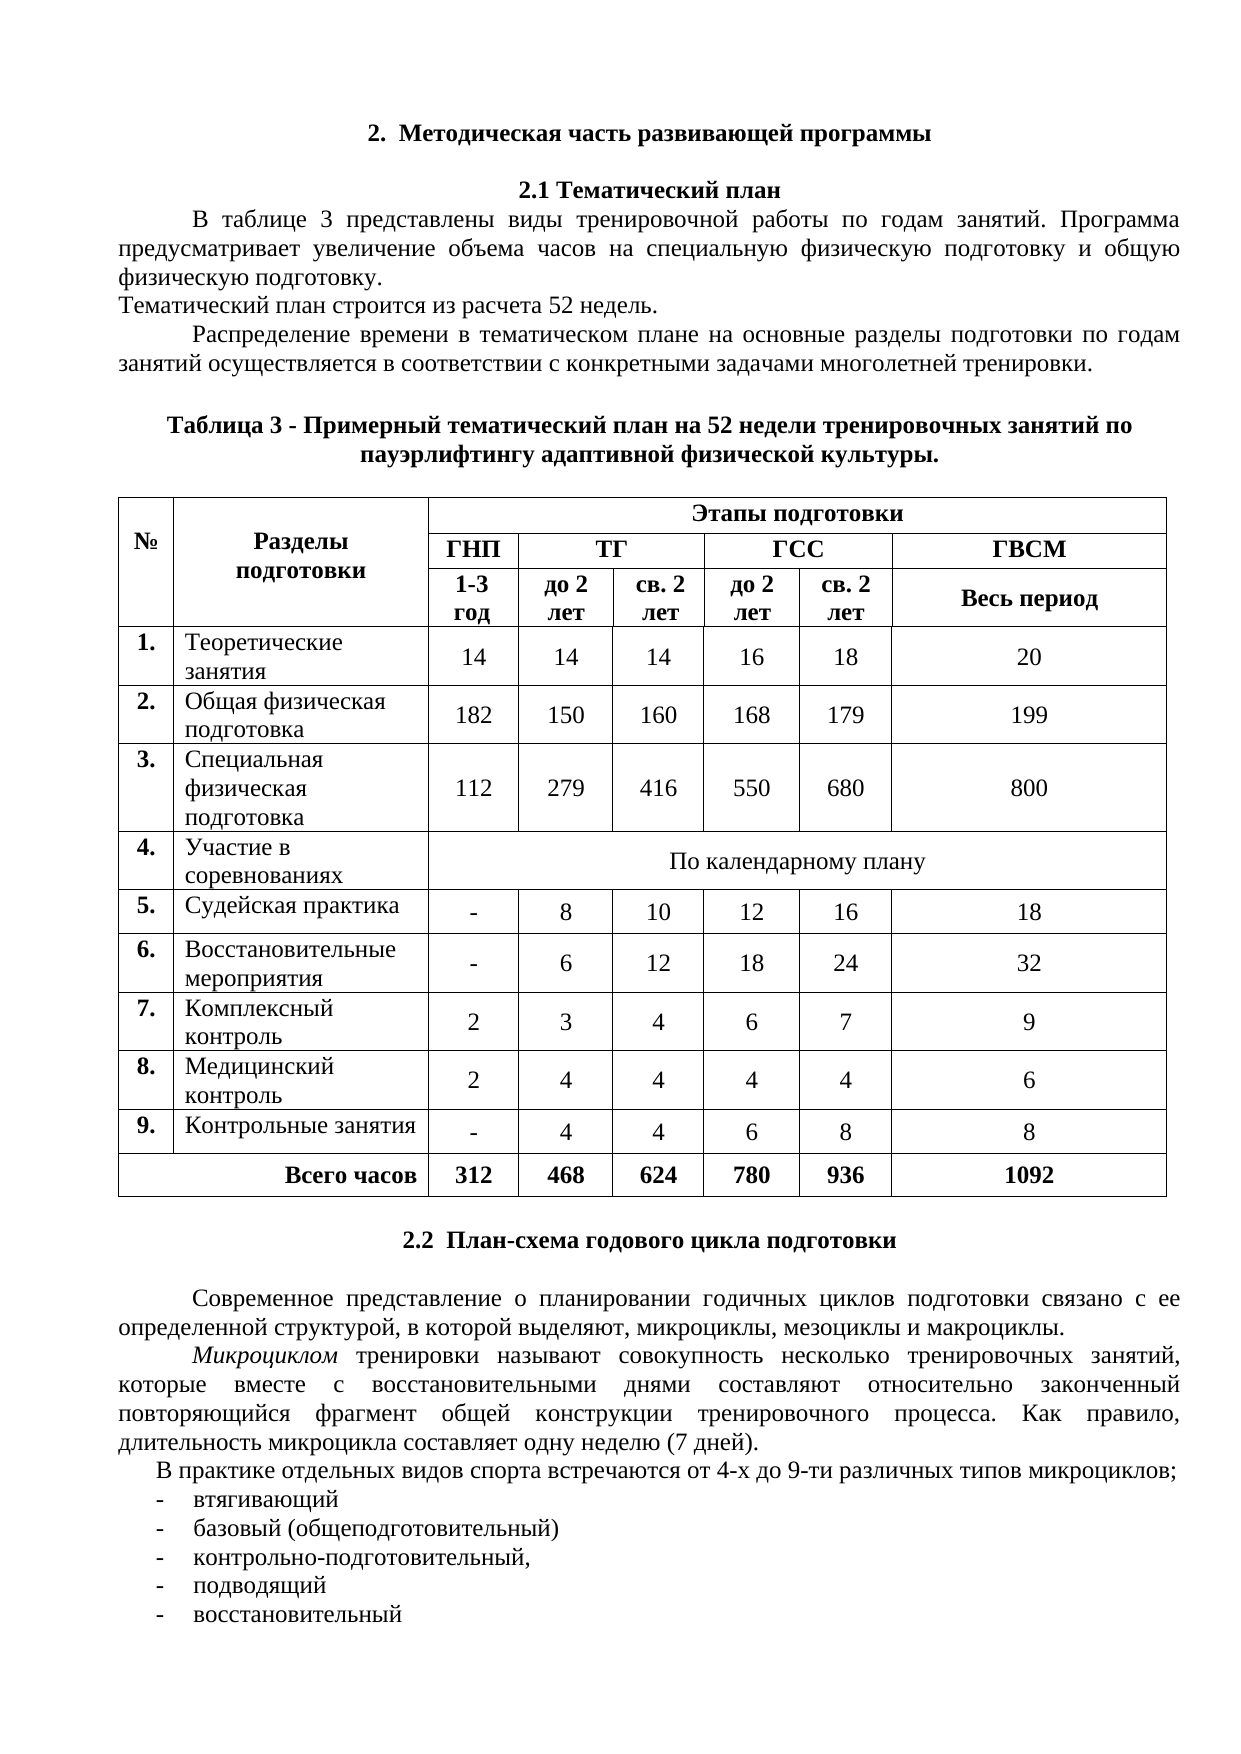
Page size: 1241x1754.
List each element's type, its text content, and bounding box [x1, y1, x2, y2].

list восстановительный [156, 1599, 1181, 1628]
table_cell 1. [119, 627, 173, 685]
table_cell - [429, 1110, 518, 1152]
table_cell ТГ [519, 534, 704, 568]
table_cell 312 [429, 1154, 518, 1196]
text 2. Методическая часть развивающей программы [118, 118, 1181, 147]
table_cell 550 [704, 744, 799, 831]
table_cell Теоретические занятия [174, 627, 428, 685]
table_cell ГСС [705, 534, 892, 568]
table_cell 4 [613, 1110, 703, 1152]
table_header Этапы подготовки [429, 498, 1166, 533]
table_cell 416 [613, 744, 703, 831]
table_cell Всего часов [119, 1154, 428, 1196]
text Таблица 3 - Примерный тематический план на 52 недели тренировочных занятий по пауэрлифтингу адаптивной физической культуры. [118, 410, 1181, 468]
table_cell 199 [892, 686, 1166, 743]
text В практике отдельных видов спорта встречаются от 4-х до 9-ти различных типов микроциклов; [118, 1455, 1181, 1484]
table_cell 2 [429, 1051, 518, 1109]
table_cell 32 [892, 934, 1166, 992]
table_cell 4 [613, 993, 703, 1050]
list подводящий [156, 1570, 1181, 1599]
table_cell 7. [119, 993, 173, 1050]
text 2.1 Тематический план [118, 176, 1181, 204]
table_cell 8 [800, 1110, 891, 1152]
table_cell - [429, 890, 518, 933]
table_cell 6 [519, 934, 612, 992]
table_cell 4 [704, 1051, 799, 1109]
table_cell 2. [119, 686, 173, 743]
text Тематический план строится из расчета 52 недель. [118, 291, 1181, 319]
table_cell 1092 [892, 1154, 1166, 1196]
table_cell Весь период [893, 569, 1166, 626]
table_cell 14 [519, 627, 612, 685]
text Микроциклом тренировки называют совокупность несколько тренировочных занятий, которые вместе с восстановительными днями составляют относительно законченный повторяющийся фрагмент общей конструкции тренировочного процесса. Как правило, длительность микроцикла составляет одну неделю (7 дней). [118, 1340, 1181, 1455]
list контрольно-подготовительный, [156, 1542, 1181, 1570]
table_cell По календарному плану [429, 832, 1166, 889]
table_cell 9 [892, 993, 1166, 1050]
table_cell 24 [800, 934, 891, 992]
table_cell 16 [800, 890, 891, 933]
table_cell 8. [119, 1051, 173, 1109]
table_cell Медицинский контроль [174, 1051, 428, 1109]
table_cell 9. [119, 1110, 173, 1152]
table_cell Контрольные занятия [174, 1110, 428, 1152]
table_header № [119, 498, 173, 626]
table_cell Специальная физическая подготовка [174, 744, 428, 831]
table_cell 10 [613, 890, 703, 933]
table_cell 6 [704, 993, 799, 1050]
table_cell 468 [519, 1154, 612, 1196]
table_cell Восстановительные мероприятия [174, 934, 428, 992]
table_cell 179 [800, 686, 891, 743]
table_cell 624 [613, 1154, 703, 1196]
table_cell 20 [892, 627, 1166, 685]
list базовый (общеподготовительный) [156, 1513, 1181, 1542]
table_cell 7 [800, 993, 891, 1050]
table_header Разделы подготовки [174, 498, 428, 626]
table_cell 800 [892, 744, 1166, 831]
table_cell 4. [119, 832, 173, 889]
table_cell 6 [892, 1051, 1166, 1109]
table_cell 4 [519, 1110, 612, 1152]
table_cell 680 [800, 744, 891, 831]
table_cell Комплексный контроль [174, 993, 428, 1050]
table_cell Участие в соревнованиях [174, 832, 428, 889]
table_cell 18 [704, 934, 799, 992]
table_cell 279 [519, 744, 612, 831]
table_cell 6 [704, 1110, 799, 1152]
table_cell 4 [613, 1051, 703, 1109]
text 2.2 План-схема годового цикла подготовки [118, 1225, 1181, 1254]
table_cell 4 [519, 1051, 612, 1109]
table_cell Общая физическая подготовка [174, 686, 428, 743]
table_cell 182 [429, 686, 518, 743]
text Распределение времени в тематическом плане на основные разделы подготовки по годам занятий осуществляется в соответствии с конкретными задачами многолетней тренировки. [118, 319, 1181, 377]
table_cell 112 [429, 744, 518, 831]
table_cell 18 [800, 627, 891, 685]
table_cell св. 2 лет [800, 569, 892, 626]
table_cell - [429, 934, 518, 992]
table_cell 14 [613, 627, 703, 685]
table_cell 168 [704, 686, 799, 743]
table_cell 780 [704, 1154, 799, 1196]
table_cell 5. [119, 890, 173, 933]
table_cell 14 [429, 627, 518, 685]
table_cell 6. [119, 934, 173, 992]
table_cell до 2 лет [519, 569, 613, 626]
table_cell 12 [613, 934, 703, 992]
table_cell 12 [704, 890, 799, 933]
table_cell 160 [613, 686, 703, 743]
text Современное представление о планировании годичных циклов подготовки связано с ее определенной структурой, в которой выделяют, микроциклы, мезоциклы и макроциклы. [118, 1283, 1181, 1340]
table_cell ГВСМ [893, 534, 1166, 568]
table_cell Судейская практика [174, 890, 428, 933]
table_cell 3 [519, 993, 612, 1050]
table_cell 4 [800, 1051, 891, 1109]
table_cell 8 [892, 1110, 1166, 1152]
table_cell ГНП [429, 534, 518, 568]
table_cell до 2 лет [705, 569, 799, 626]
text В таблице 3 представлены виды тренировочной работы по годам занятий. Программа предусматривает увеличение объема часов на специальную физическую подготовку и общую физическую подготовку. [118, 204, 1181, 291]
table_cell 3. [119, 744, 173, 831]
table_cell 2 [429, 993, 518, 1050]
list втягивающий [156, 1484, 1181, 1513]
table_cell 18 [892, 890, 1166, 933]
table_cell св. 2 лет [614, 569, 704, 626]
table_cell 16 [704, 627, 799, 685]
table_cell 150 [519, 686, 612, 743]
table_cell 1-3 год [429, 569, 518, 626]
table_cell 8 [519, 890, 612, 933]
table_cell 936 [800, 1154, 891, 1196]
